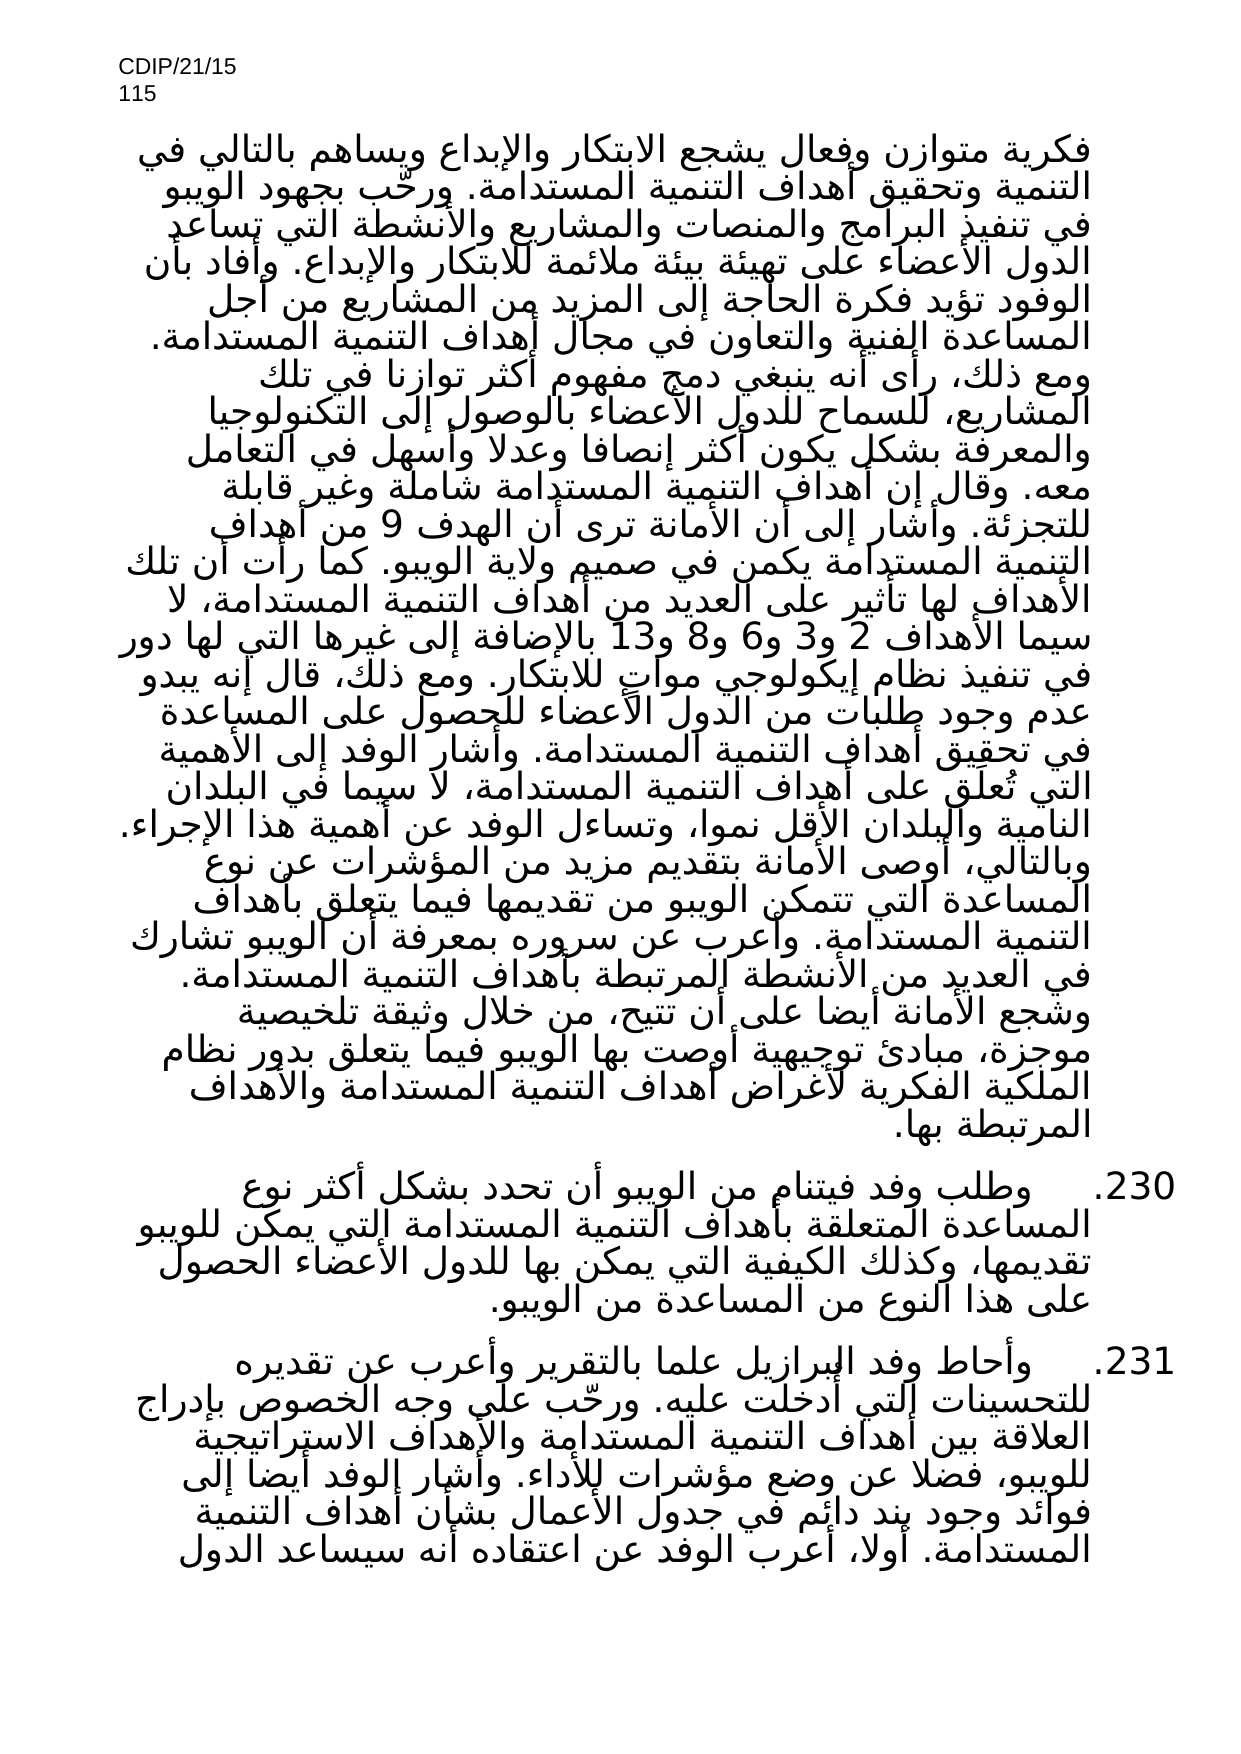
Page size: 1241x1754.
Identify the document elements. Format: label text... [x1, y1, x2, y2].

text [118, 1345, 1092, 1570]
text وطلب وفد فيتنام من الويبو أن تحدد بشكل أكثر نوع المساعدة المتعلقة بأهداف التنمية المستدامة التي يمكن للويبو تقديمها، وكذلك الكيفية التي يمكن بها للدول الأعضاء الحصول على هذا النوع من المساعدة من الويبو. [118, 1170, 1092, 1320]
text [118, 132, 1092, 1145]
